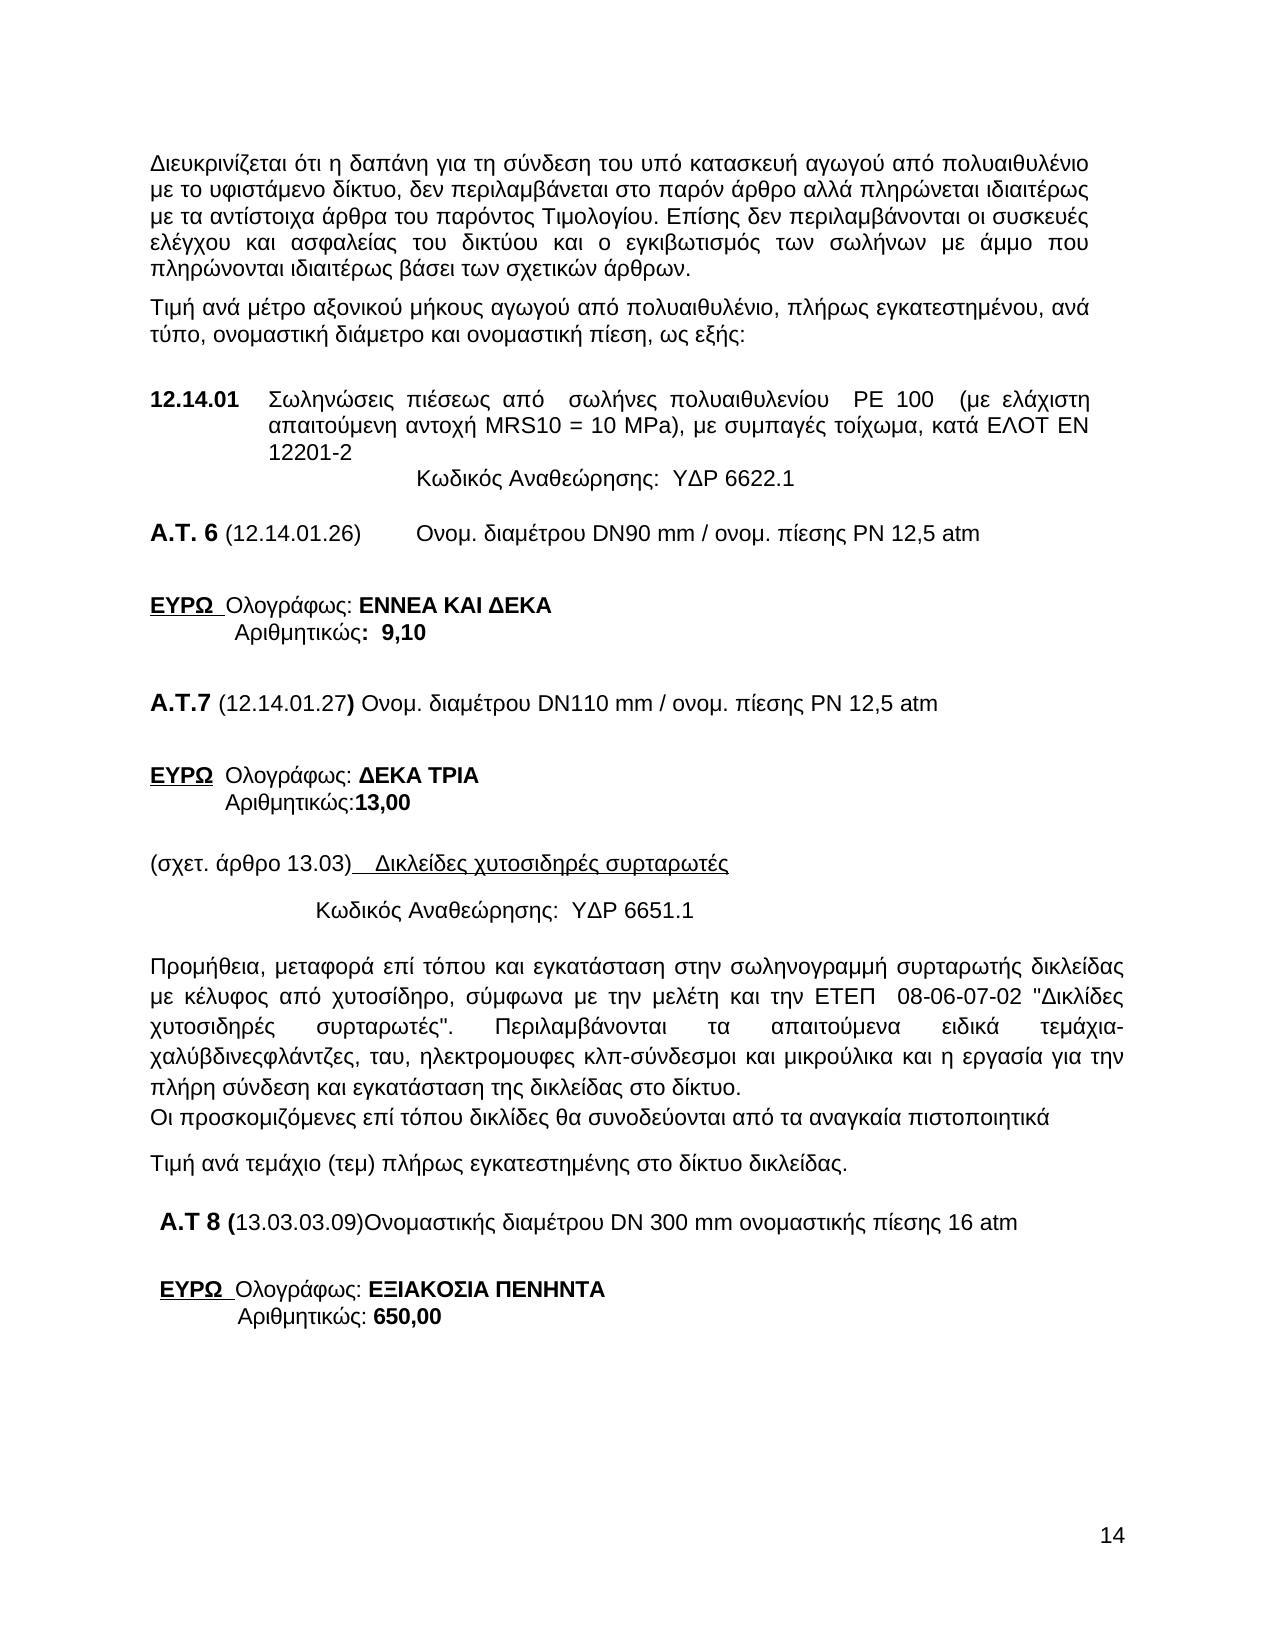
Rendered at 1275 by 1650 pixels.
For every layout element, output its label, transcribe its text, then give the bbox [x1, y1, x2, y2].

text Αριθμητικώς: 650,00 [150, 1303, 1125, 1329]
text Διευκρινίζεται ότι η δαπάνη για τη σύνδεση του υπό κατασκευή αγωγού από πολυαιθυλένιο με το υφιστάμενο δίκτυο, δεν περιλαμβάνεται στο παρόν άρθρο αλλά πληρώνεται ιδιαιτέρως με τα αντίστοιχα άρθρα του παρόντος Τιμολογίου. Επίσης δεν περιλαμβάνονται οι συσκευές ελέγχου και ασφαλείας του δικτύου και ο εγκιβωτισμός των σωλήνων με άμμο που πληρώνονται ιδιαιτέρως βάσει των σχετικών άρθρων. [150, 150, 1090, 282]
text ΕΥΡΩ Ολογράφως: ΕΝΝΕΑ ΚΑΙ ΔΕΚΑ [150, 592, 1125, 618]
text Οι προσκομιζόμενες επί τόπου δικλίδες θα συνοδεύονται από τα αναγκαία πιστοποιητικά [150, 1104, 1125, 1130]
text ΕΥΡΩ Ολογράφως: ΕΞΙΑΚΟΣΙΑ ΠΕΝΗΝΤΑ [150, 1276, 1125, 1303]
text ΕΥΡΩ Ολογράφως: ΔΕΚΑ ΤΡΙΑ [150, 762, 1125, 789]
text Τιμή ανά μέτρο αξονικού μήκους αγωγού από πολυαιθυλένιο, πλήρως εγκατεστημένου, ανά τύπο, ονομαστική διάμετρο και ονομαστική πίεση, ως εξής: [150, 294, 1090, 347]
subtitle Κωδικός Αναθεώρησης: ΥΔΡ 6651.1 [150, 897, 1125, 924]
text Κωδικός Αναθεώρησης: ΥΔΡ 6622.1 [150, 465, 1125, 491]
text Τιμή ανά τεμάχιο (τεμ) πλήρως εγκατεστημένης στο δίκτυο δικλείδας. [150, 1150, 1125, 1177]
subtitle (σχετ. άρθρο 13.03) Δικλείδες χυτοσιδηρές συρταρωτές [150, 850, 1125, 877]
text 12.14.01 Σωληνώσεις πιέσεως από σωλήνες πολυαιθυλενίου ΡE 100 (με ελάχιστη απαιτούμενη αντοχή MRS10 = 10 MPa), με συμπαγές τοίχωμα, κατά ΕΛΟΤ ΕΝ 12201-2 [150, 386, 1090, 465]
text Α.Τ 8 (13.03.03.09)Ονομαστικής διαμέτρου DN 300 mm ονομαστικής πίεσης 16 atm [159, 1207, 1125, 1236]
text Αριθμητικώς:13,00 [150, 789, 1125, 815]
text Προμήθεια, μεταφορά επί τόπου και εγκατάσταση στην σωληνογραμμή συρταρωτής δικλείδας με κέλυφος από χυτοσίδηρο, σύμφωνα με την μελέτη και την ΕΤΕΠ 08-06-07-02 "Δικλίδες χυτοσιδηρές συρταρωτές". Περιλαμβάνονται τα απαιτούμενα ειδικά τεμάχια-χαλύβδινεςφλάντζες, ταυ, ηλεκτρομουφες κλπ-σύνδεσμοι και μικρούλικα και η εργασία για την πλήρη σύνδεση και εγκατάσταση της δικλείδας στο δίκτυο. [150, 953, 1125, 1100]
text Α.Τ.7 (12.14.01.27) Ονομ. διαμέτρου DN / ονομ. πίεσης ΡΝ 12,5 atm [150, 688, 1125, 717]
text Α.Τ. 6 (12.14.01.26) Ονομ. διαμέτρου DN / ονομ. πίεσης ΡΝ 12,5 atm [150, 518, 1125, 546]
text Αριθμητικώς: 9,10 [150, 618, 1125, 645]
